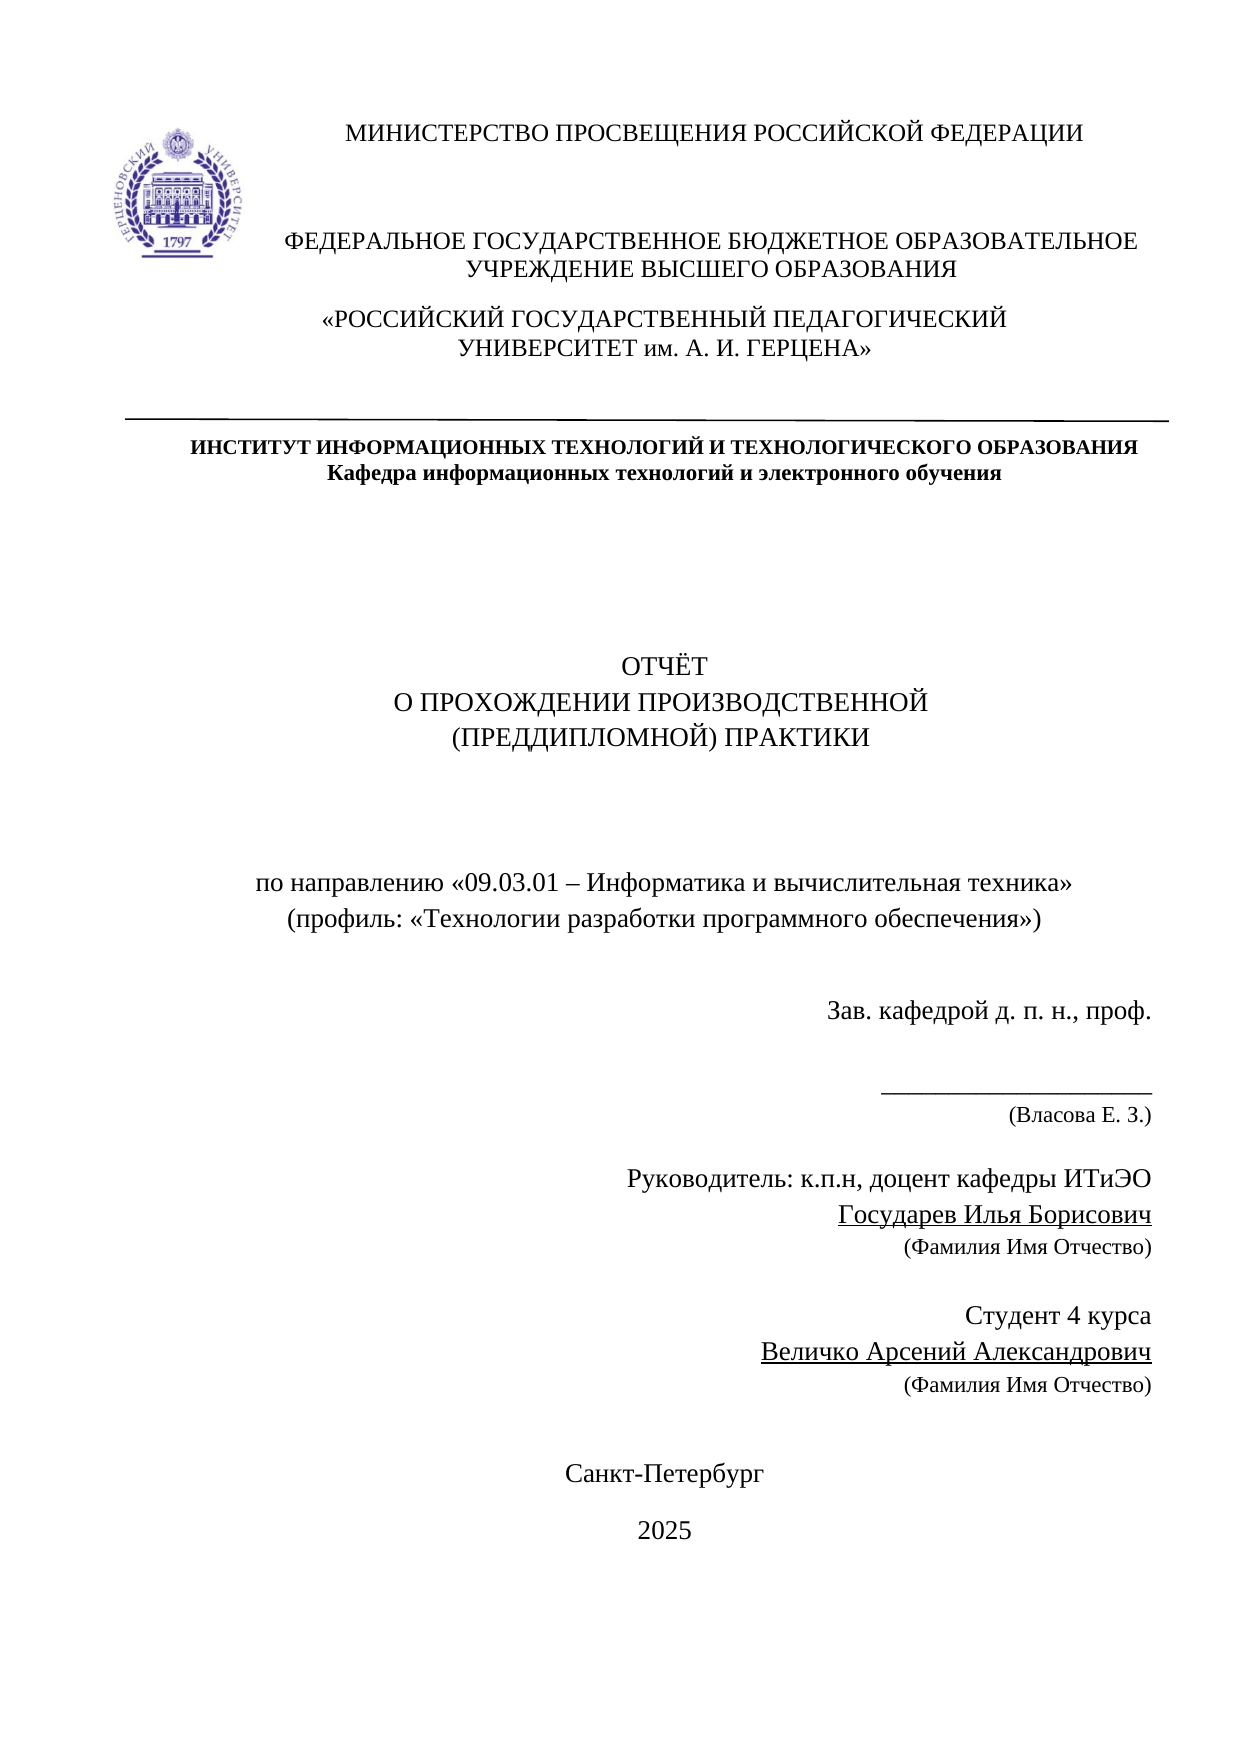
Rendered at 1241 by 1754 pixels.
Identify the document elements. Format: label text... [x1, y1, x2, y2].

text Студент 4 курса [177, 1299, 1152, 1331]
text (Фамилия Имя Отчество) [177, 1233, 1152, 1260]
text Зав. кафедрой д. п. н., проф. [177, 994, 1152, 1026]
text ИНСТИТУТ ИНФОРМАЦИОННЫХ ТЕХНОЛОГИЙ И ТЕХНОЛОГИЧЕСКОГО ОБРАЗОВАНИЯ [177, 434, 1152, 459]
text ФЕДЕРАЛЬНОЕ ГОСУДАРСТВЕННОЕ БЮДЖЕТНОЕ ОБРАЗОВАТЕЛЬНОЕ УЧРЕЖДЕНИЕ ВЫСШЕГО ОБРАЗОВАНИЯ [177, 226, 1152, 283]
text ОТЧЁТ О ПРОХОЖДЕНИИ ПРОИЗВОДСТВЕННОЙ (ПРЕДДИПЛОМНОЙ) ПРАКТИКИ [177, 650, 1152, 785]
text Санкт-Петербург [177, 1458, 1152, 1489]
text (профиль: «Технологии разработки программного обеспечения») [177, 902, 1152, 933]
text Величко Арсений Александрович [177, 1335, 1152, 1366]
text (Власова Е. З.) [177, 1102, 1152, 1128]
text Руководитель: к.п.н, доцент кафедры ИТиЭО Государев Илья Борисович [177, 1162, 1152, 1229]
text ____________________ [177, 1066, 1152, 1097]
text по направлению «09.03.01 – Информатика и вычислительная техника» [177, 866, 1152, 897]
text МИНИСТЕРСТВО ПРОСВЕЩЕНИЯ РОССИЙСКОЙ ФЕДЕРАЦИИ [253, 118, 1152, 147]
text Кафедра информационных технологий и электронного обучения [177, 459, 1152, 485]
text «РОССИЙСКИЙ ГОСУДАРСТВЕННЫЙ ПЕДАГОГИЧЕСКИЙ УНИВЕРСИТЕТ им. А. И. ГЕРЦЕНА» [177, 304, 1152, 362]
text 2025 [177, 1514, 1152, 1545]
text (Фамилия Имя Отчество) [177, 1371, 1152, 1397]
picture [102, 116, 253, 269]
